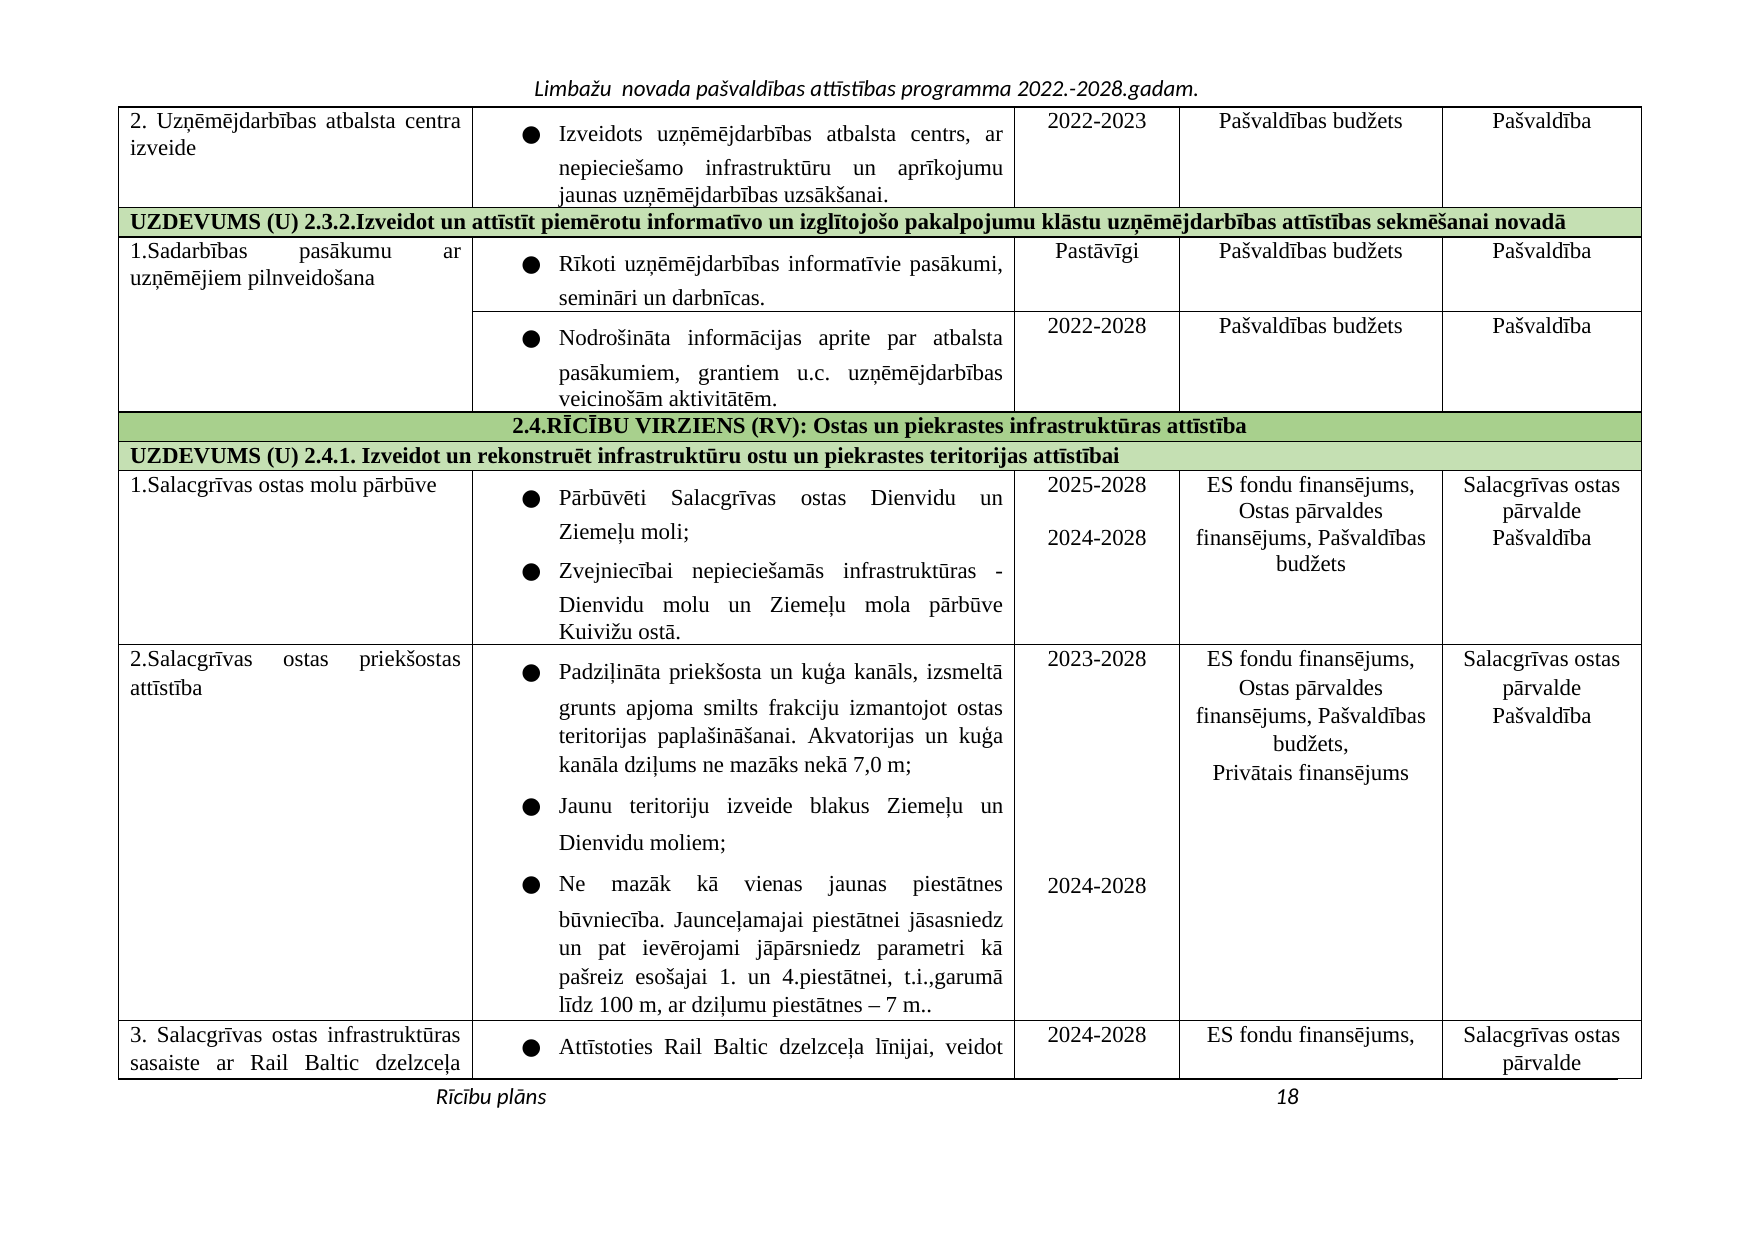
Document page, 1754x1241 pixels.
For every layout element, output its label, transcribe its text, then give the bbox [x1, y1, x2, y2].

table_cell Pašvaldība [1443, 238, 1641, 311]
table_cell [473, 1021, 1014, 1078]
table_cell 2024-2028 [1015, 1021, 1179, 1078]
table_cell 2023-2028 2024-2028 [1015, 645, 1179, 1020]
table_cell Pašvaldības budžets [1180, 108, 1442, 207]
table_cell Pārbūvēti Salacgrīvas ostas Dienvidu un Ziemeļu moli; Zvejniecībai nepieciešamās infrastruktūras - Dienvidu molu un Ziemeļu mola pārbūve Kuivižu ostā. [473, 471, 1014, 644]
table_cell 2025-2028 2024-2028 [1015, 471, 1179, 644]
table_cell 1.Salacgrīvas ostas molu pārbūve [119, 471, 472, 644]
table_cell Salacgrīvas ostas pārvalde Pašvaldība [1443, 645, 1641, 1020]
table_cell Salacgrīvas ostas pārvalde Pašvaldība [1443, 471, 1641, 644]
table_cell 2022-2028 [1015, 312, 1179, 411]
table_cell Pašvaldības budžets [1180, 312, 1442, 411]
table_cell Rīkoti uzņēmējdarbības informatīvie pasākumi, semināri un darbnīcas. [473, 238, 1014, 311]
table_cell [1443, 1021, 1641, 1078]
table_cell Pašvaldība [1443, 312, 1641, 411]
table_cell Pašvaldība [1443, 108, 1641, 207]
table_cell Nodrošināta informācijas aprite par atbalsta pasākumiem, grantiem u.c. uzņēmējdarbības veicinošām aktivitātēm. [473, 312, 1014, 411]
table_cell UZDEVUMS (U) 2.3.2.Izveidot un attīstīt piemērotu informatīvo un izglītojošo pakalpojumu klāstu uzņēmējdarbības attīstības sekmēšanai novadā [119, 208, 1641, 236]
table_cell ES fondu finansējums, Ostas pārvaldes finansējums, Pašvaldības budžets [1180, 471, 1442, 644]
table_cell Pašvaldības budžets [1180, 238, 1442, 311]
table_cell Pastāvīgi [1015, 238, 1179, 311]
table_cell Padziļināta priekšosta un kuģa kanāls, izsmeltā grunts apjoma smilts frakciju izmantojot ostas teritorijas paplašināšanai. Akvatorijas un kuģa kanāla dziļums ne mazāks nekā 7,0 m; Jaunu teritoriju izveide blakus Ziemeļu un Dienvidu moliem; Ne mazāk kā vienas jaunas piestātnes būvniecība. Jaunceļamajai piestātnei jāsasniedz un pat ievērojami jāpārsniedz parametri kā pašreiz esošajai 1. un 4.piestātnei, t.i.,garumā līdz 100 m, ar dziļumu piestātnes – 7 m.. [473, 645, 1014, 1020]
table_cell 2. Uzņēmējdarbības atbalsta centra izveide [119, 108, 472, 207]
table_cell 1.Sadarbības pasākumu ar uzņēmējiem pilnveidošana [119, 238, 472, 411]
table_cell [1180, 1021, 1442, 1078]
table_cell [119, 1021, 472, 1078]
table_cell 2.Salacgrīvas ostas priekšostas attīstība [119, 645, 472, 1020]
table_cell 2.4.RĪCĪBU VIRZIENS (RV): Ostas un piekrastes infrastruktūras attīstība [119, 413, 1641, 441]
table_cell 2022-2023 [1015, 108, 1179, 207]
table_cell UZDEVUMS (U) 2.4.1. Izveidot un rekonstruēt infrastruktūru ostu un piekrastes teritorijas attīstībai [119, 442, 1641, 470]
table_cell ES fondu finansējums, Ostas pārvaldes finansējums, Pašvaldības budžets, Privātais finansējums [1180, 645, 1442, 1020]
table_cell Izveidots uzņēmējdarbības atbalsta centrs, ar nepieciešamo infrastruktūru un aprīkojumu jaunas uzņēmējdarbības uzsākšanai. [473, 108, 1014, 207]
